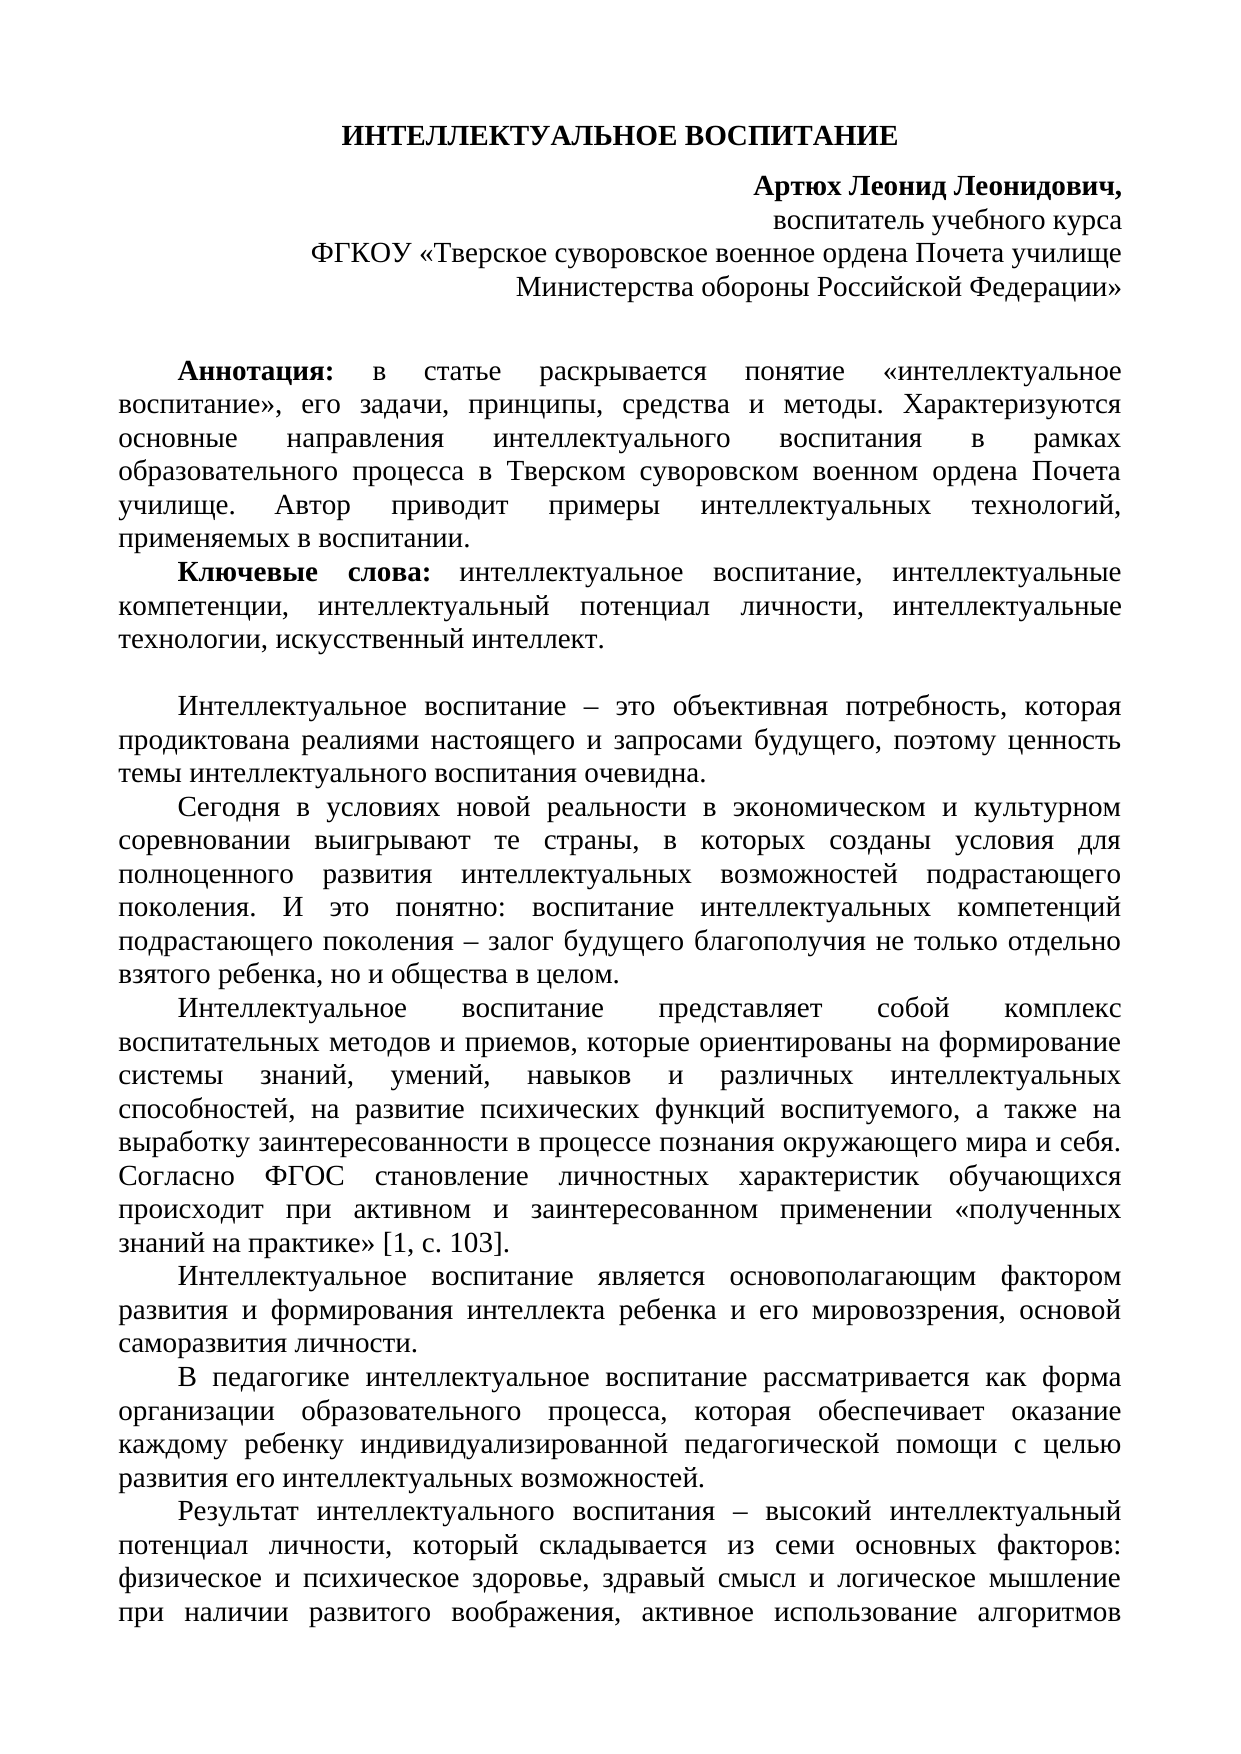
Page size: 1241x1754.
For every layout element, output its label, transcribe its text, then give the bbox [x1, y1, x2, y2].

text Интеллектуальное воспитание – это объективная потребность, которая продиктована реалиями настоящего и запросами будущего, поэтому ценность темы интеллектуального воспитания очевидна. [118, 688, 1122, 789]
text Интеллектуальное воспитание представляет собой комплекс воспитательных методов и приемов, которые ориентированы на формирование системы знаний, умений, навыков и различных интеллектуальных способностей, на развитие психических функций воспитуемого, а также на выработку заинтересованности в процессе познания окружающего мира и себя. Согласно ФГОС становление личностных характеристик обучающихся происходит при активном и заинтересованном применении «полученных знаний на практике» [1, с. 103]. [118, 990, 1122, 1258]
text Артюх Леонид Леонидович, [118, 168, 1122, 202]
text Аннотация: в статье раскрывается понятие «интеллектуальное воспитание», его задачи, принципы, средства и методы. Характеризуются основные направления интеллектуального воспитания в рамках образовательного процесса в Тверском суворовском военном ордена Почета училище. Автор приводит примеры интеллектуальных технологий, применяемых в воспитании. [118, 353, 1122, 554]
text ФГКОУ «Тверское суворовское военное ордена Почета училище [118, 236, 1122, 269]
text Министерства обороны Российской Федерации» [118, 269, 1122, 303]
text Сегодня в условиях новой реальности в экономическом и культурном соревновании выигрывают те страны, в которых созданы условия для полноценного развития интеллектуальных возможностей подрастающего поколения. И это понятно: воспитание интеллектуальных компетенций подрастающего поколения – залог будущего благополучия не только отдельно взятого ребенка, но и общества в целом. [118, 789, 1122, 990]
text Интеллектуальное воспитание является основополагающим фактором развития и формирования интеллекта ребенка и его мировоззрения, основой саморазвития личности. [118, 1258, 1122, 1359]
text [118, 1493, 1122, 1627]
text В педагогике интеллектуальное воспитание рассматривается как форма организации образовательного процесса, которая обеспечивает оказание каждому ребенку индивидуализированной педагогической помощи с целью развития его интеллектуальных возможностей. [118, 1359, 1122, 1493]
text ИНТЕЛЛЕКТУАЛЬНОЕ ВОСПИТАНИЕ [118, 118, 1122, 152]
text воспитатель учебного курса [118, 202, 1122, 236]
text Ключевые слова: интеллектуальное воспитание, интеллектуальные компетенции, интеллектуальный потенциал личности, интеллектуальные технологии, искусственный интеллект. [118, 554, 1122, 655]
